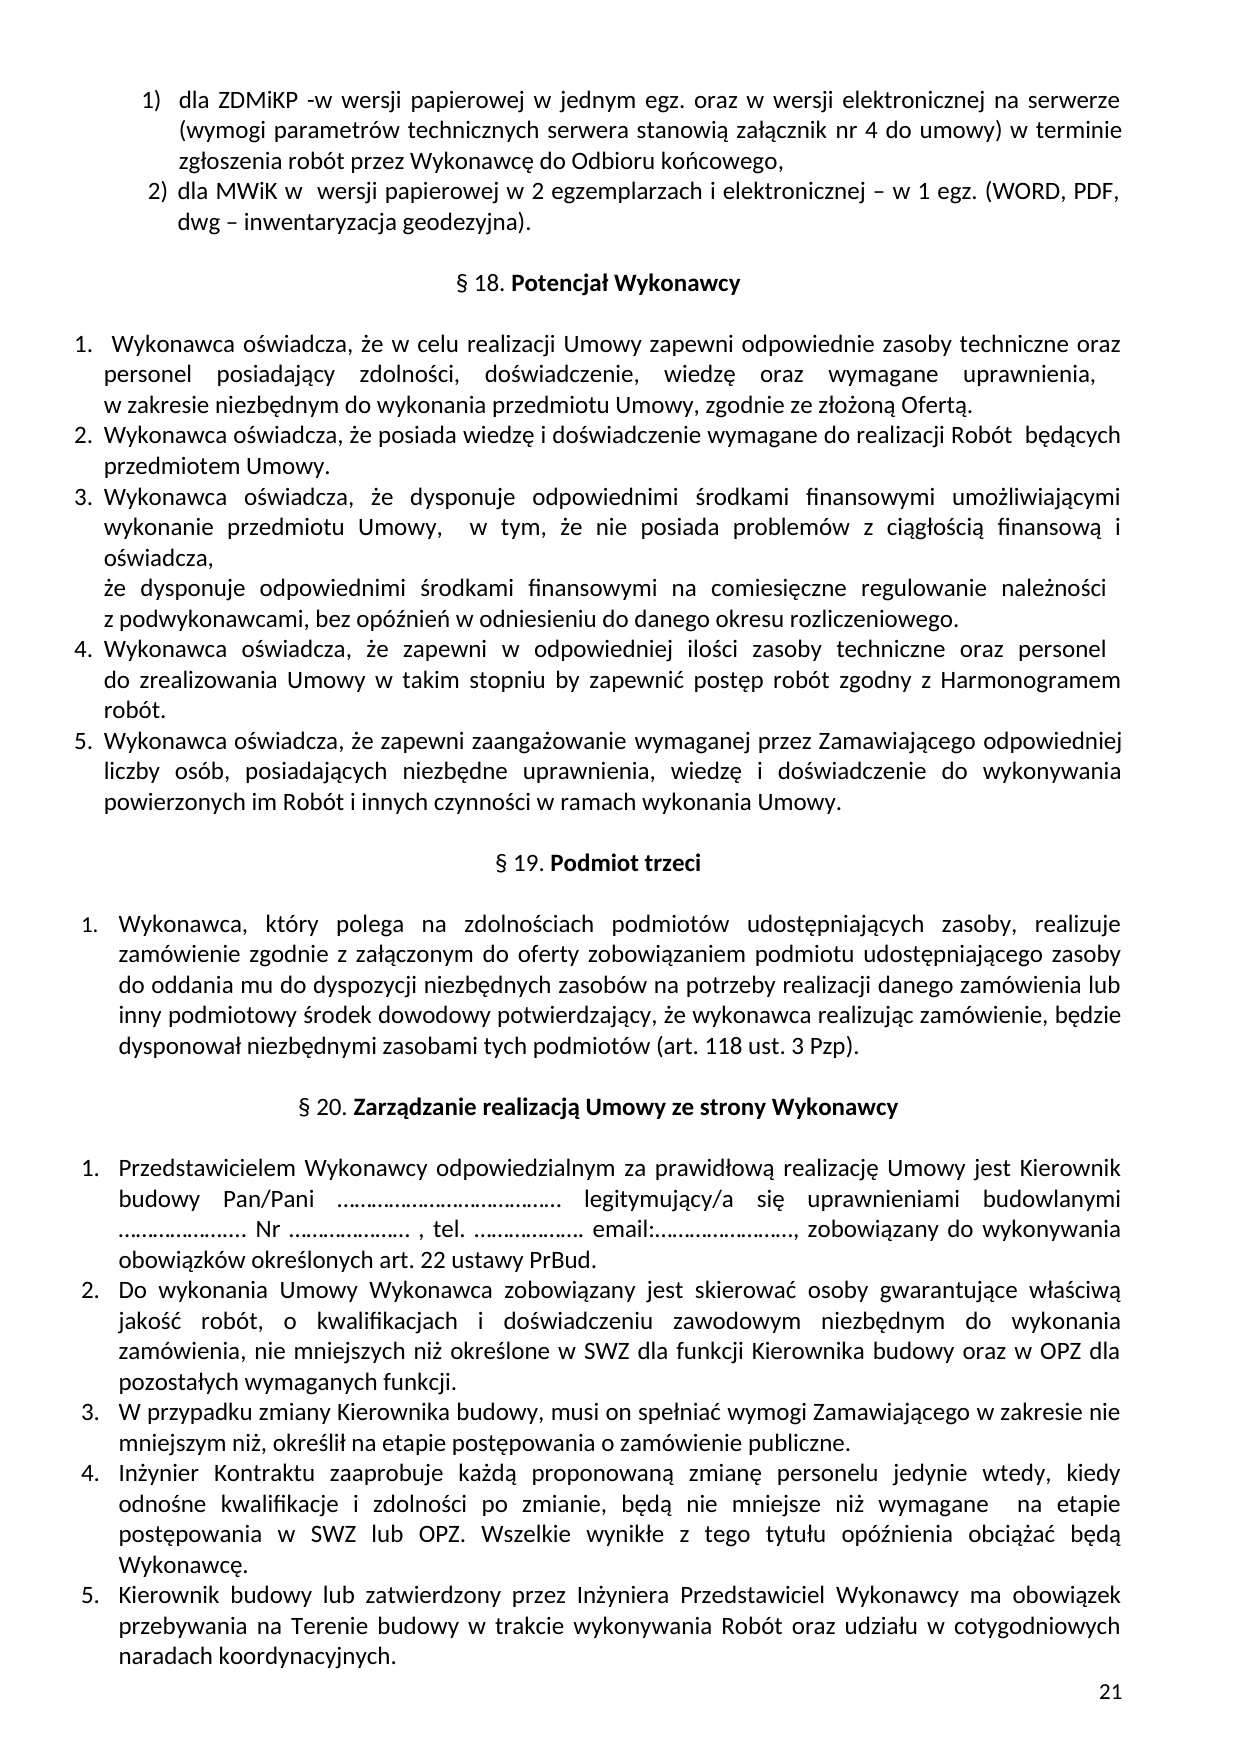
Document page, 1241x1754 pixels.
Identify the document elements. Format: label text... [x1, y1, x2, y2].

list § 19. Podmiot trzeci [74, 847, 1122, 877]
list Wykonawca, który polega na zdolnościach podmiotów udostępniających zasoby, realizuje zamówienie zgodnie z załączonym do oferty zobowiązaniem podmiotu udostępniającego zasoby do oddania mu do dyspozycji niezbędnych zasobów na potrzeby realizacji danego zamówienia lub inny podmiotowy środek dowodowy potwierdzający, że wykonawca realizując zamówienie, będzie dysponował niezbędnymi zasobami tych podmiotów (art. 118 ust. 3 Pzp). [81, 908, 1122, 1061]
list dla ZDMiKP -w wersji papierowej w jednym egz. oraz w wersji elektronicznej na serwerze (wymogi parametrów technicznych serwera stanowią załącznik nr 4 do umowy) w terminie zgłoszenia robót przez Wykonawcę do Odbioru końcowego, [141, 84, 1122, 176]
list Inżynier Kontraktu zaaprobuje każdą proponowaną zmianę personelu jedynie wtedy, kiedy odnośne kwalifikacje i zdolności po zmianie, będą nie mniejsze niż wymagane na etapie postępowania w SWZ lub OPZ. Wszelkie wynikłe z tego tytułu opóźnienia obciążać będą Wykonawcę. [81, 1457, 1122, 1579]
list Wykonawca oświadcza, że posiada wiedzę i doświadczenie wymagane do realizacji Robót będących przedmiotem Umowy. [74, 420, 1122, 481]
list Przedstawicielem Wykonawcy odpowiedzialnym za prawidłową realizację Umowy jest Kierownik budowy Pan/Pani ………………………………… legitymujący/a się uprawnieniami budowlanymi ……………….... Nr ………………… , tel. ………………. email:……………………, zobowiązany do wykonywania obowiązków określonych art. 22 ustawy PrBud. [81, 1152, 1122, 1274]
list Kierownik budowy lub zatwierdzony przez Inżyniera Przedstawiciel Wykonawcy ma obowiązek przebywania na Terenie budowy w trakcie wykonywania Robót oraz udziału w cotygodniowych naradach koordynacyjnych. [81, 1579, 1122, 1671]
list Wykonawca oświadcza, że zapewni zaangażowanie wymaganej przez Zamawiającego odpowiedniej liczby osób, posiadających niezbędne uprawnienia, wiedzę i doświadczenie do wykonywania powierzonych im Robót i innych czynności w ramach wykonania Umowy. [74, 725, 1122, 816]
list § 18. Potencjał Wykonawcy [74, 267, 1122, 298]
list dla MWiK w wersji papierowej w 2 egzemplarzach i elektronicznej – w 1 egz. (WORD, PDF, dwg – inwentaryzacja geodezyjna). [148, 176, 1122, 237]
list Wykonawca oświadcza, że zapewni w odpowiedniej ilości zasoby techniczne oraz personel do zrealizowania Umowy w takim stopniu by zapewnić postęp robót zgodny z Harmonogramem robót. [74, 633, 1122, 725]
list Do wykonania Umowy Wykonawca zobowiązany jest skierować osoby gwarantujące właściwą jakość robót, o kwalifikacjach i doświadczeniu zawodowym niezbędnym do wykonania zamówienia, nie mniejszych niż określone w SWZ dla funkcji Kierownika budowy oraz w OPZ dla pozostałych wymaganych funkcji. [81, 1274, 1122, 1396]
list Wykonawca oświadcza, że w celu realizacji Umowy zapewni odpowiednie zasoby techniczne oraz personel posiadający zdolności, doświadczenie, wiedzę oraz wymagane uprawnienia, w zakresie niezbędnym do wykonania przedmiotu Umowy, zgodnie ze złożoną Ofertą. [74, 328, 1122, 420]
list Wykonawca oświadcza, że dysponuje odpowiednimi środkami finansowymi umożliwiającymi wykonanie przedmiotu Umowy, w tym, że nie posiada problemów z ciągłością finansową i oświadcza, że dysponuje odpowiednimi środkami finansowymi na comiesięczne regulowanie należności z podwykonawcami, bez opóźnień w odniesieniu do danego okresu rozliczeniowego. [74, 481, 1122, 633]
list § 20. Zarządzanie realizacją Umowy ze strony Wykonawcy [74, 1091, 1122, 1122]
list W przypadku zmiany Kierownika budowy, musi on spełniać wymogi Zamawiającego w zakresie nie mniejszym niż, określił na etapie postępowania o zamówienie publiczne. [81, 1396, 1122, 1457]
